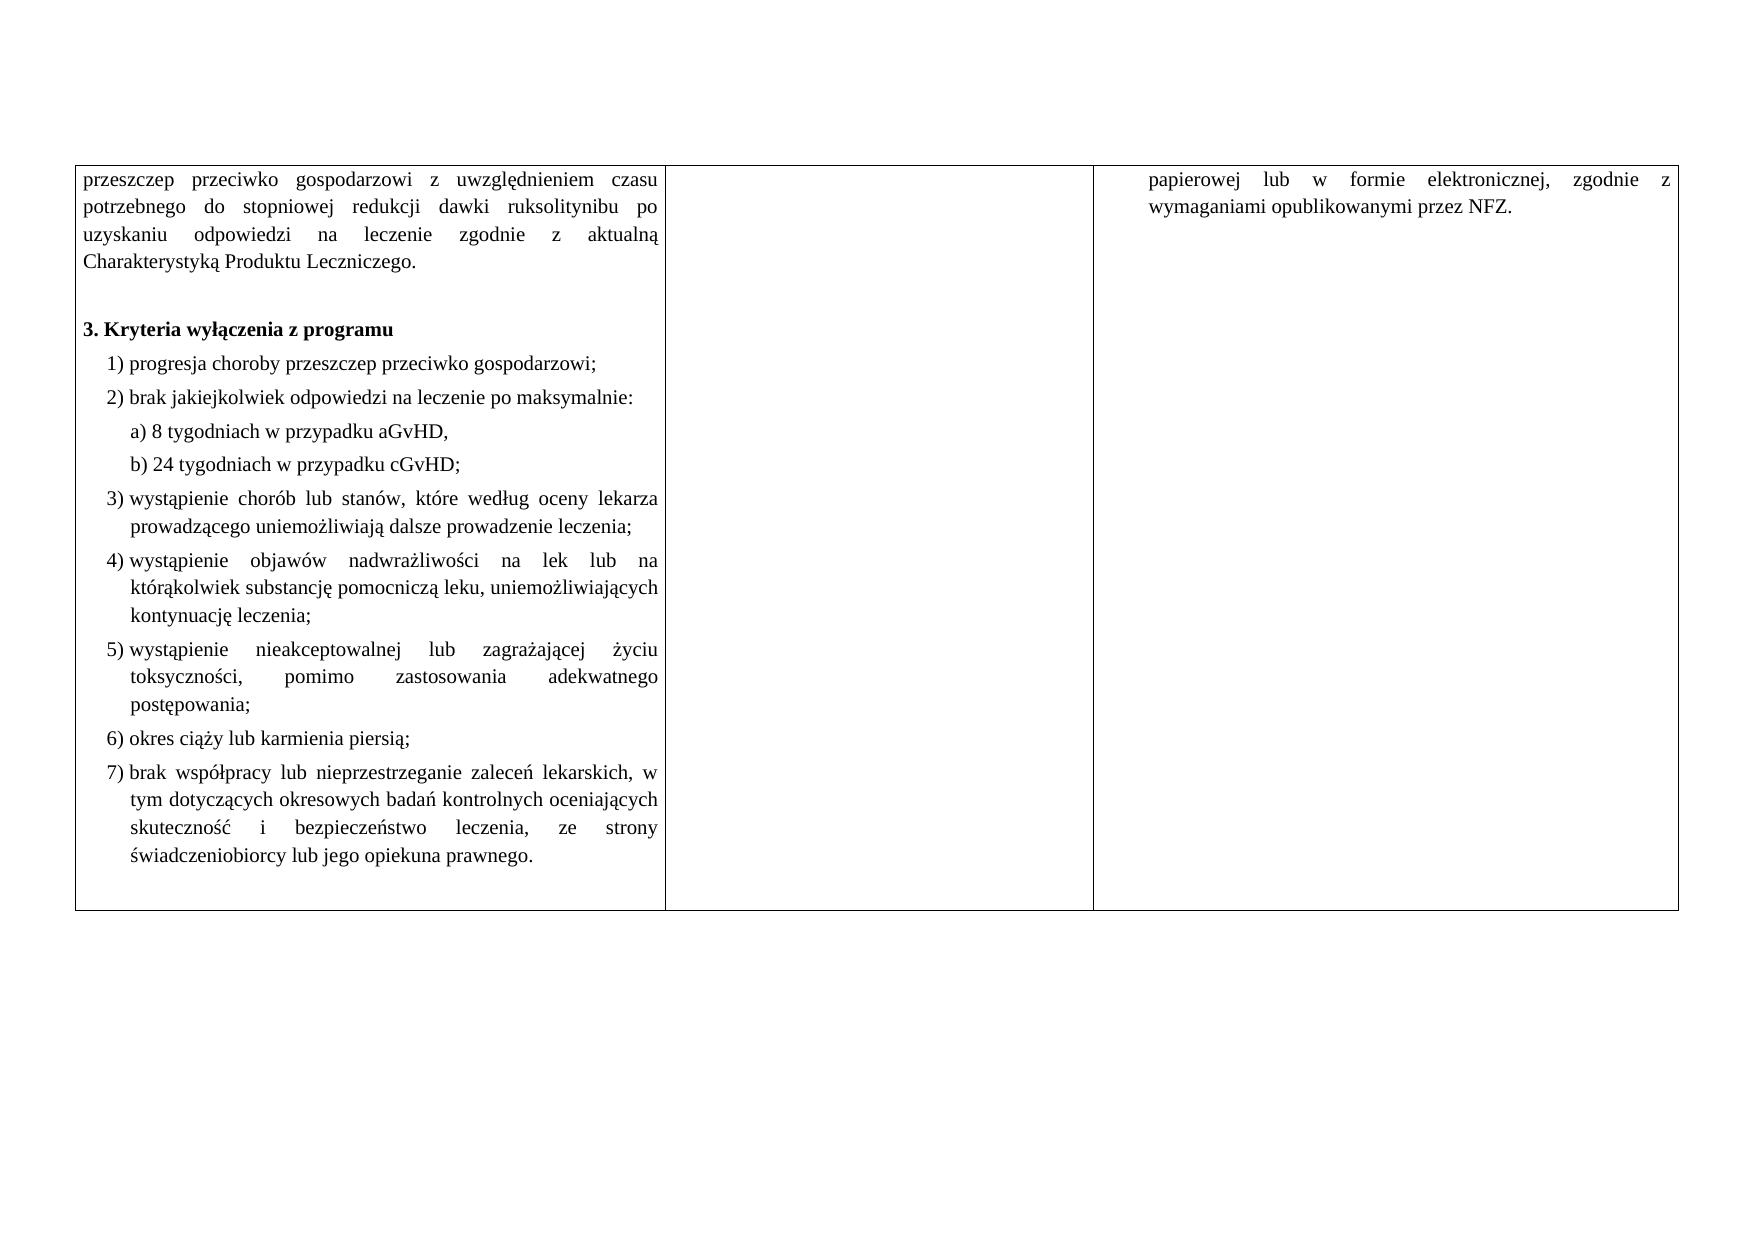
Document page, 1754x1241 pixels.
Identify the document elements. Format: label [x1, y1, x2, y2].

table_cell [666, 166, 1093, 910]
table_cell [76, 166, 665, 910]
table_cell [1094, 166, 1678, 910]
